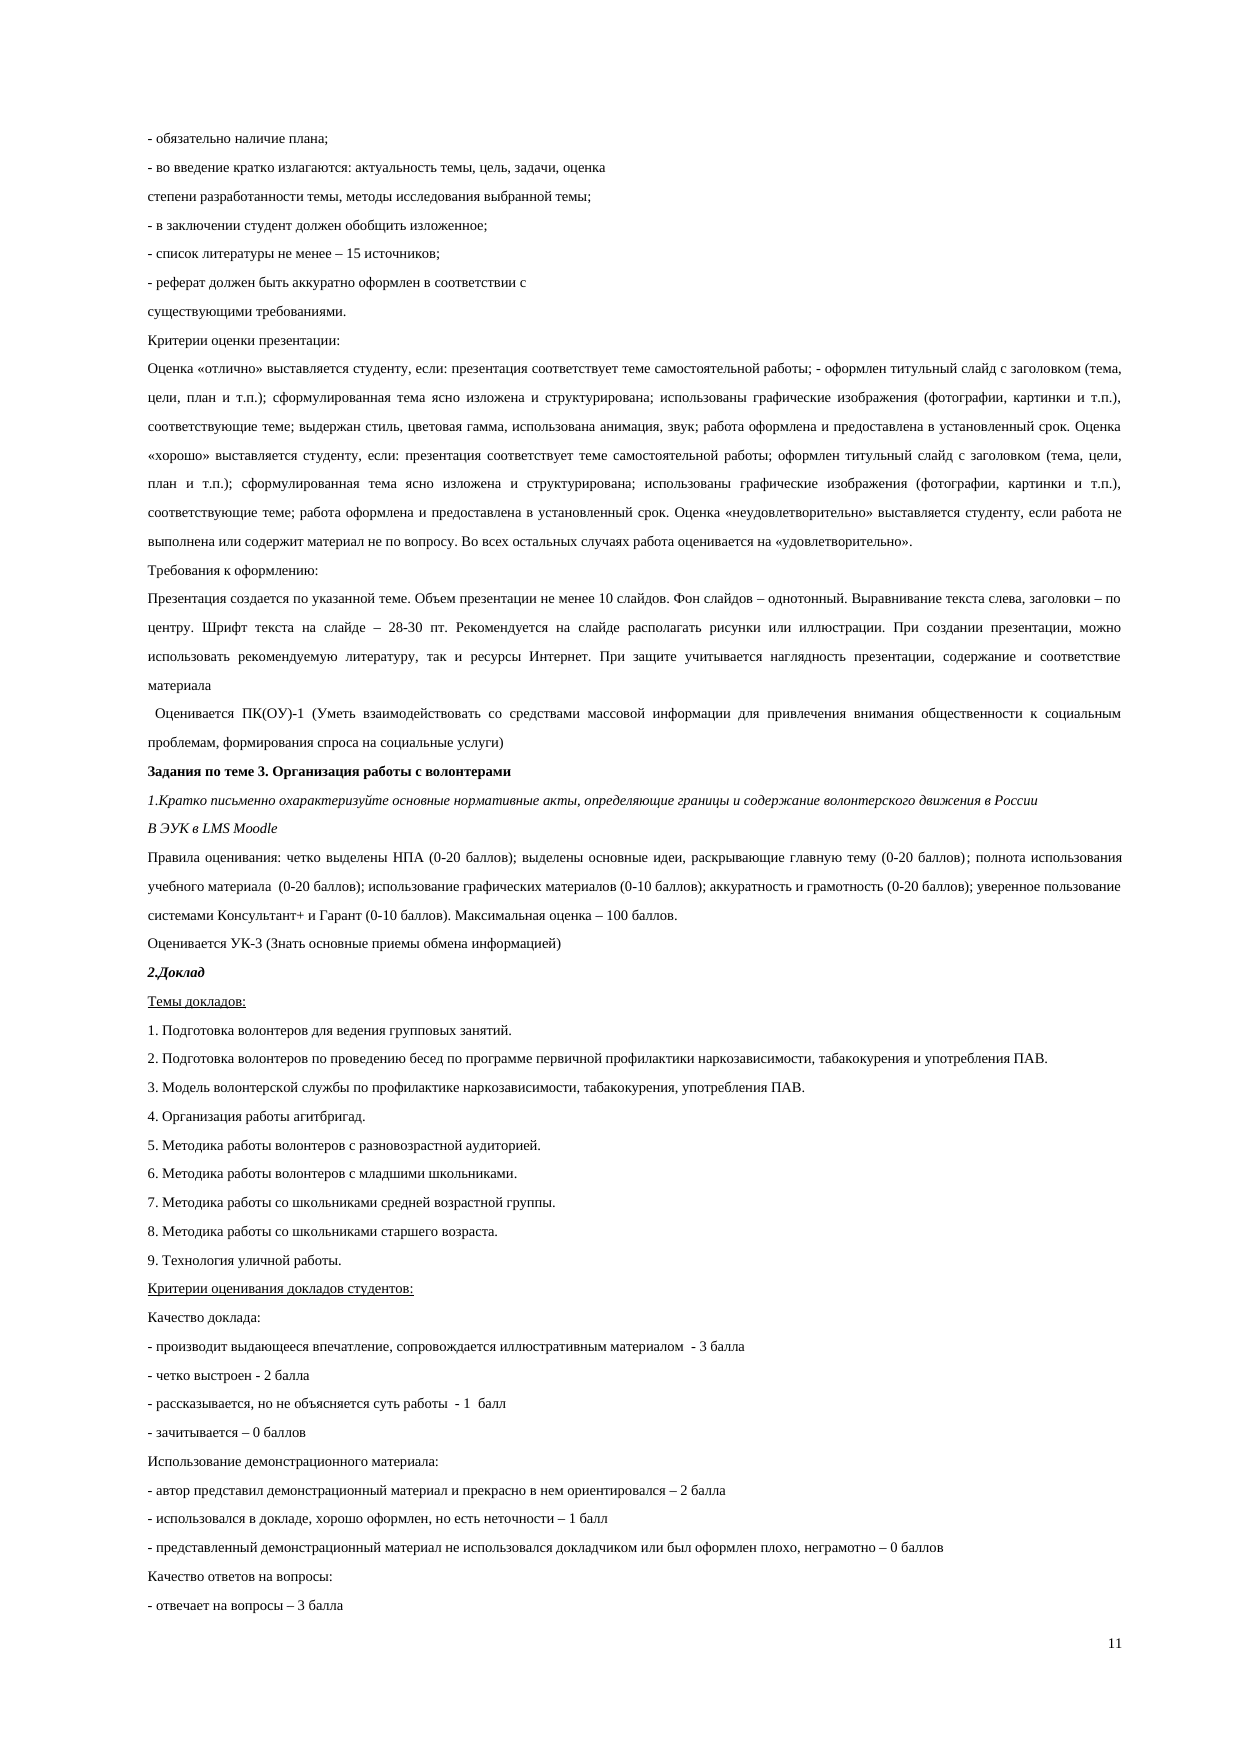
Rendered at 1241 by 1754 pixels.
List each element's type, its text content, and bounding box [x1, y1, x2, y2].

text - в заключении студент должен обобщить изложенное; [147, 204, 1122, 233]
text 5. Методика работы волонтеров с разновозрастной аудиторией. [147, 1124, 1122, 1153]
text существующими требованиями. [147, 291, 1122, 319]
text - во введение кратко излагаются: актуальность темы, цель, задачи, оценка [147, 147, 1122, 176]
text - производит выдающееся впечатление, сопровождается иллюстративным материалом - 3 балла [147, 1326, 1122, 1354]
text Качество доклада: [147, 1297, 1122, 1326]
text - список литературы не менее – 15 источников; [147, 233, 1122, 262]
text степени разработанности темы, методы исследования выбранной темы; [147, 176, 1122, 204]
text - обязательно наличие плана; [147, 118, 1122, 147]
text 3. Модель волонтерской службы по профилактике наркозависимости, табакокурения, употребления ПАВ. [147, 1067, 1122, 1096]
text Темы докладов: [147, 981, 1122, 1009]
text Правила оценивания: четко выделены НПА (0-20 баллов); выделены основные идеи, раскрывающие главную тему (0-20 баллов); полнота использования учебного материала (0-20 баллов); использование графических материалов (0-10 баллов); аккуратность и грамотность (0-20 баллов); уверенное пользование системами Консультант+ и Гарант (0-10 баллов). Максимальная оценка – 100 баллов. [147, 837, 1122, 923]
text Оценка «отлично» выставляется студенту, если: презентация соответствует теме самостоятельной работы; - оформлен титульный слайд с заголовком (тема, цели, план и т.п.); сформулированная тема ясно изложена и структурирована; использованы графические изображения (фотографии, картинки и т.п.), соответствующие теме; выдержан стиль, цветовая гамма, использована анимация, звук; работа оформлена и предоставлена в установленный срок. Оценка «хорошо» выставляется студенту, если: презентация соответствует теме самостоятельной работы; оформлен титульный слайд с заголовком (тема, цели, план и т.п.); сформулированная тема ясно изложена и структурирована; использованы графические изображения (фотографии, картинки и т.п.), соответствующие теме; работа оформлена и предоставлена в установленный срок. Оценка «неудовлетворительно» выставляется студенту, если работа не выполнена или содержит материал не по вопросу. Во всех остальных случаях работа оценивается на «удовлетворительно». [147, 348, 1122, 549]
text Использование демонстрационного материала: [147, 1441, 1122, 1469]
text - зачитывается – 0 баллов [147, 1412, 1122, 1441]
text 1.Кратко письменно охарактеризуйте основные нормативные акты, определяющие границы и содержание волонтерского движения в России [147, 779, 1122, 808]
text Презентация создается по указанной теме. Объем презентации не менее 10 слайдов. Фон слайдов – однотонный. Выравнивание текста слева, заголовки – по центру. Шрифт текста на слайде – 28-30 пт. Рекомендуется на слайде располагать рисунки или иллюстрации. При создании презентации, можно использовать рекомендуемую литературу, так и ресурсы Интернет. При защите учитывается наглядность презентации, содержание и соответствие материала [147, 578, 1122, 693]
text - реферат должен быть аккуратно оформлен в соответствии с [147, 262, 1122, 291]
text - использовался в докладе, хорошо оформлен, но есть неточности – 1 балл [147, 1498, 1122, 1527]
text Требования к оформлению: [147, 549, 1122, 578]
text 9. Технология уличной работы. [147, 1239, 1122, 1268]
text 2. Подготовка волонтеров по проведению бесед по программе первичной профилактики наркозависимости, табакокурения и употребления ПАВ. [147, 1038, 1122, 1067]
text 6. Методика работы волонтеров с младшими школьниками. [147, 1153, 1122, 1182]
text Оценивается ПК(ОУ)-1 (Уметь взаимодействовать со средствами массовой информации для привлечения внимания общественности к социальным проблемам, формирования спроса на социальные услуги) [147, 693, 1122, 751]
text - автор представил демонстрационный материал и прекрасно в нем ориентировался – 2 балла [147, 1469, 1122, 1498]
text 8. Методика работы со школьниками старшего возраста. [147, 1211, 1122, 1239]
text 7. Методика работы со школьниками средней возрастной группы. [147, 1182, 1122, 1211]
text - рассказывается, но не объясняется суть работы - 1 балл [147, 1383, 1122, 1412]
text - четко выстроен - 2 балла [147, 1354, 1122, 1383]
text 2.Доклад [147, 952, 1122, 981]
text 1. Подготовка волонтеров для ведения групповых занятий. [147, 1009, 1122, 1038]
text Качество ответов на вопросы: [147, 1556, 1122, 1584]
text Задания по теме 3. Организация работы с волонтерами [147, 751, 1122, 779]
text Критерии оценивания докладов студентов: [147, 1268, 1122, 1297]
text Критерии оценки презентации: [147, 319, 1122, 348]
text В ЭУК в LMS Moodle [147, 808, 1122, 837]
text - отвечает на вопросы – 3 балла [147, 1584, 1122, 1613]
text - представленный демонстрационный материал не использовался докладчиком или был оформлен плохо, неграмотно – 0 баллов [147, 1527, 1122, 1556]
text 4. Организация работы агитбригад. [147, 1096, 1122, 1124]
text Оценивается УК-3 (Знать основные приемы обмена информацией) [147, 923, 1122, 952]
